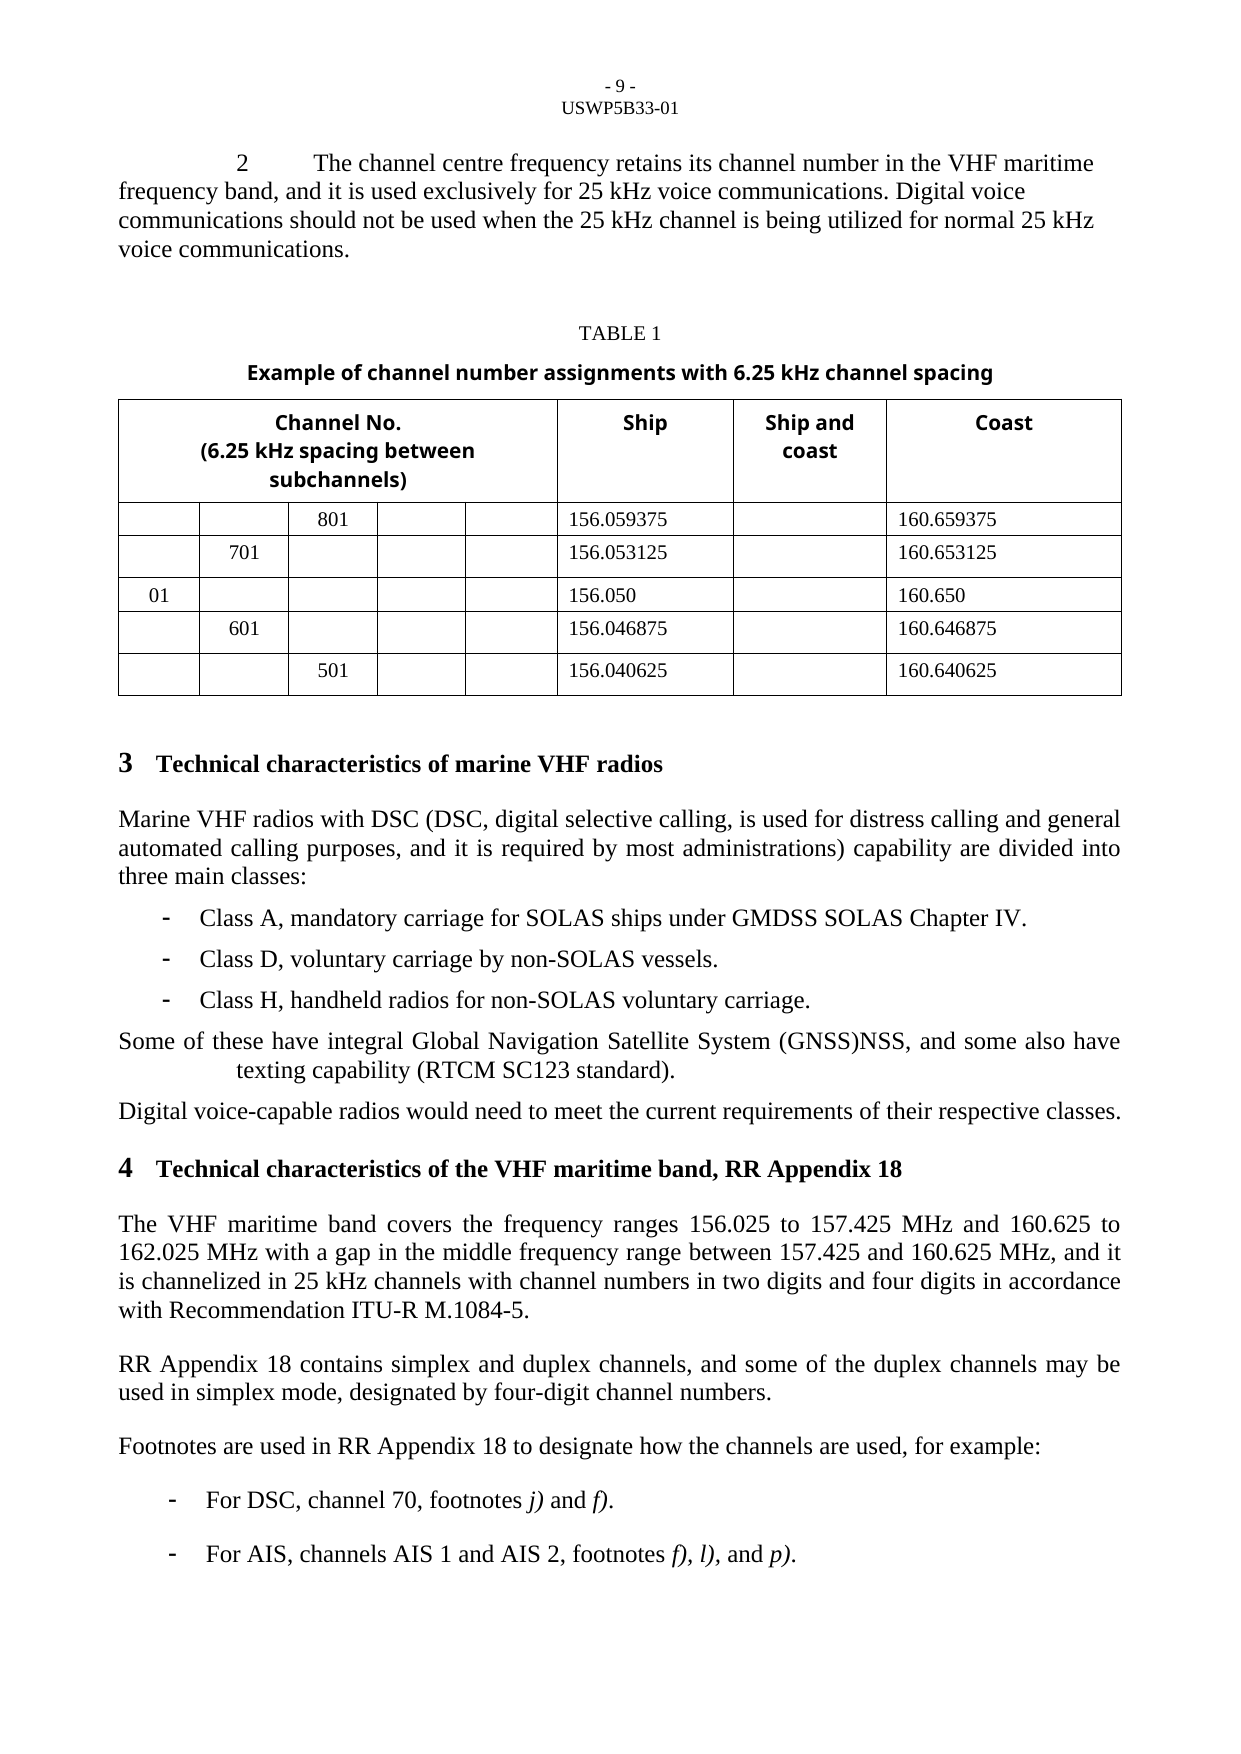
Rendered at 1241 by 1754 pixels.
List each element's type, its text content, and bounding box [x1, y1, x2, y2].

table_cell 156.046875 [558, 612, 733, 653]
list Class H, handheld radios for non-SOLAS voluntary carriage. [162, 985, 1122, 1014]
text Table 1 [118, 321, 1122, 345]
table_cell [466, 578, 557, 611]
list Class A, mandatory carriage for SOLAS ships under GMDSS SOLAS Chapter IV. [162, 903, 1122, 931]
table_cell [378, 612, 465, 653]
table_cell [734, 612, 886, 653]
list Class D, voluntary carriage by non-SOLAS vessels. [162, 944, 1122, 973]
table_cell [119, 536, 199, 577]
table_cell [289, 578, 377, 611]
table_cell 801 [289, 503, 377, 535]
text RR Appendix 18 contains simplex and duplex channels, and some of the duplex channels may be used in simplex mode, designated by four-digit channel numbers. [118, 1349, 1122, 1406]
table_cell 601 [200, 612, 288, 653]
text Some of these have integral Global Navigation Satellite System (GNSS)NSS, and some also have texting capability (RTCM SC123 standard). [118, 1026, 1122, 1084]
table_cell 156.040625 [558, 654, 733, 695]
list For AIS, channels AIS 1 and AIS 2, footnotes f), l), and p). [168, 1539, 1122, 1567]
title Example of channel number assignments with 6.25 kHz channel spacing [118, 358, 1122, 386]
table_cell [734, 578, 886, 611]
table_cell [378, 503, 465, 535]
table_cell [466, 503, 557, 535]
table_cell [734, 503, 886, 535]
table_cell [119, 503, 199, 535]
table_header Ship [558, 400, 733, 502]
table_cell 156.059375 [558, 503, 733, 535]
table_cell 01 [119, 578, 199, 611]
table_cell [466, 654, 557, 695]
table_cell [378, 578, 465, 611]
text Footnotes are used in RR Appendix 18 to designate how the channels are used, for example: [118, 1431, 1122, 1460]
table_cell [734, 654, 886, 695]
table_cell [378, 654, 465, 695]
table_cell 160.659375 [887, 503, 1121, 535]
table_cell [119, 612, 199, 653]
text 2 The channel centre frequency retains its channel number in the VHF maritime frequency band, and it is used exclusively for 25 kHz voice communications. Digital voice communications should not be used when the 25 kHz channel is being utilized for normal 25 kHz voice communications. [118, 148, 1122, 263]
text The VHF maritime band covers the frequency ranges 156.025 to 157.425 MHz and 160.625 to 162.025 MHz with a gap in the middle frequency range between 157.425 and 160.625 MHz, and it is channelized in 25 kHz channels with channel numbers in two digits and four digits in accordance with Recommendation ITU-R M.1084-5. [118, 1209, 1122, 1324]
list For DSC, channel 70, footnotes j) and f). [168, 1485, 1122, 1514]
table_cell [200, 654, 288, 695]
table_cell [289, 536, 377, 577]
table_header Coast [887, 400, 1121, 502]
table_header Ship and coast [734, 400, 886, 502]
list Technical characteristics of marine VHF radios [118, 745, 1122, 779]
text Marine VHF radios with DSC (DSC, digital selective calling, is used for distress calling and general automated calling purposes, and it is required by most administrations) capability are divided into three main classes: [118, 804, 1122, 890]
table_cell 501 [289, 654, 377, 695]
table_cell 156.050 [558, 578, 733, 611]
list Technical characteristics of the VHF maritime band, RR Appendix 18 [118, 1150, 1122, 1184]
table_cell [200, 503, 288, 535]
table_header Channel No. (6.25 kHz spacing between subchannels) [119, 400, 557, 502]
table_cell [378, 536, 465, 577]
table_cell 701 [200, 536, 288, 577]
table_cell [119, 654, 199, 695]
table_cell 160.653125 [887, 536, 1121, 577]
table_cell 160.646875 [887, 612, 1121, 653]
table_cell [200, 578, 288, 611]
text Digital voice-capable radios would need to meet the current requirements of their respective classes. [118, 1096, 1122, 1125]
table_cell 156.053125 [558, 536, 733, 577]
table_cell [466, 612, 557, 653]
table_cell [289, 612, 377, 653]
table_cell [466, 536, 557, 577]
table_cell [734, 536, 886, 577]
table_cell 160.640625 [887, 654, 1121, 695]
table_cell 160.650 [887, 578, 1121, 611]
